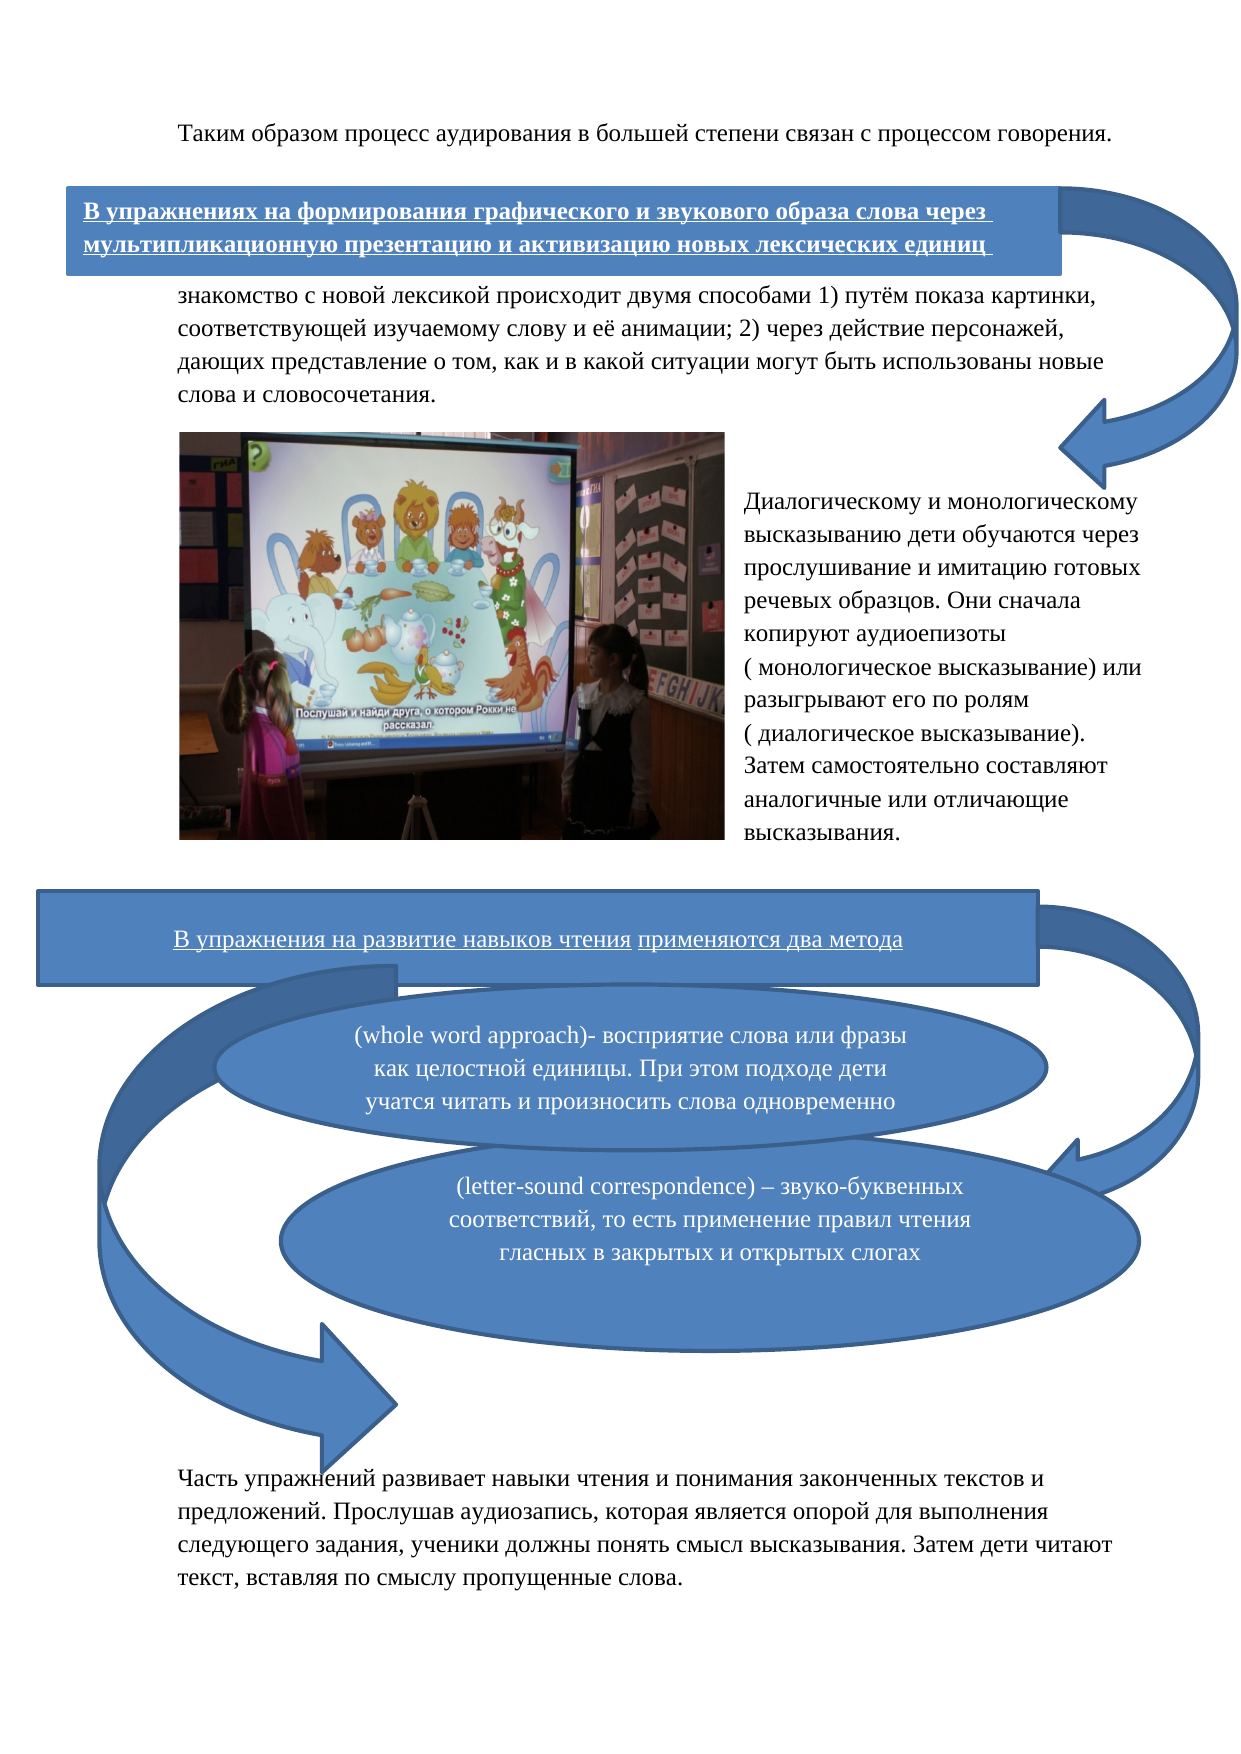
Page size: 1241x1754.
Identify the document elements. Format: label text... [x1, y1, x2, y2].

text Таким образом процесс аудирования в большей степени связан с процессом говорения. [177, 118, 1152, 147]
text знакомство с новой лексикой происходит двумя способами 1) путём показа картинки, соответствующей изучаемому слову и её анимации; 2) через действие персонажей, дающих представление о том, как и в какой ситуации могут быть использованы новые слова и словосочетания. [177, 280, 1152, 407]
text Часть упражнений развивает навыки чтения и понимания законченных текстов и предложений. Прослушав аудиозапись, которая является опорой для выполнения следующего задания, ученики должны понять смысл высказывания. Затем дети читают текст, вставляя по смыслу пропущенные слова. [177, 1463, 1152, 1591]
picture [177, 432, 724, 839]
